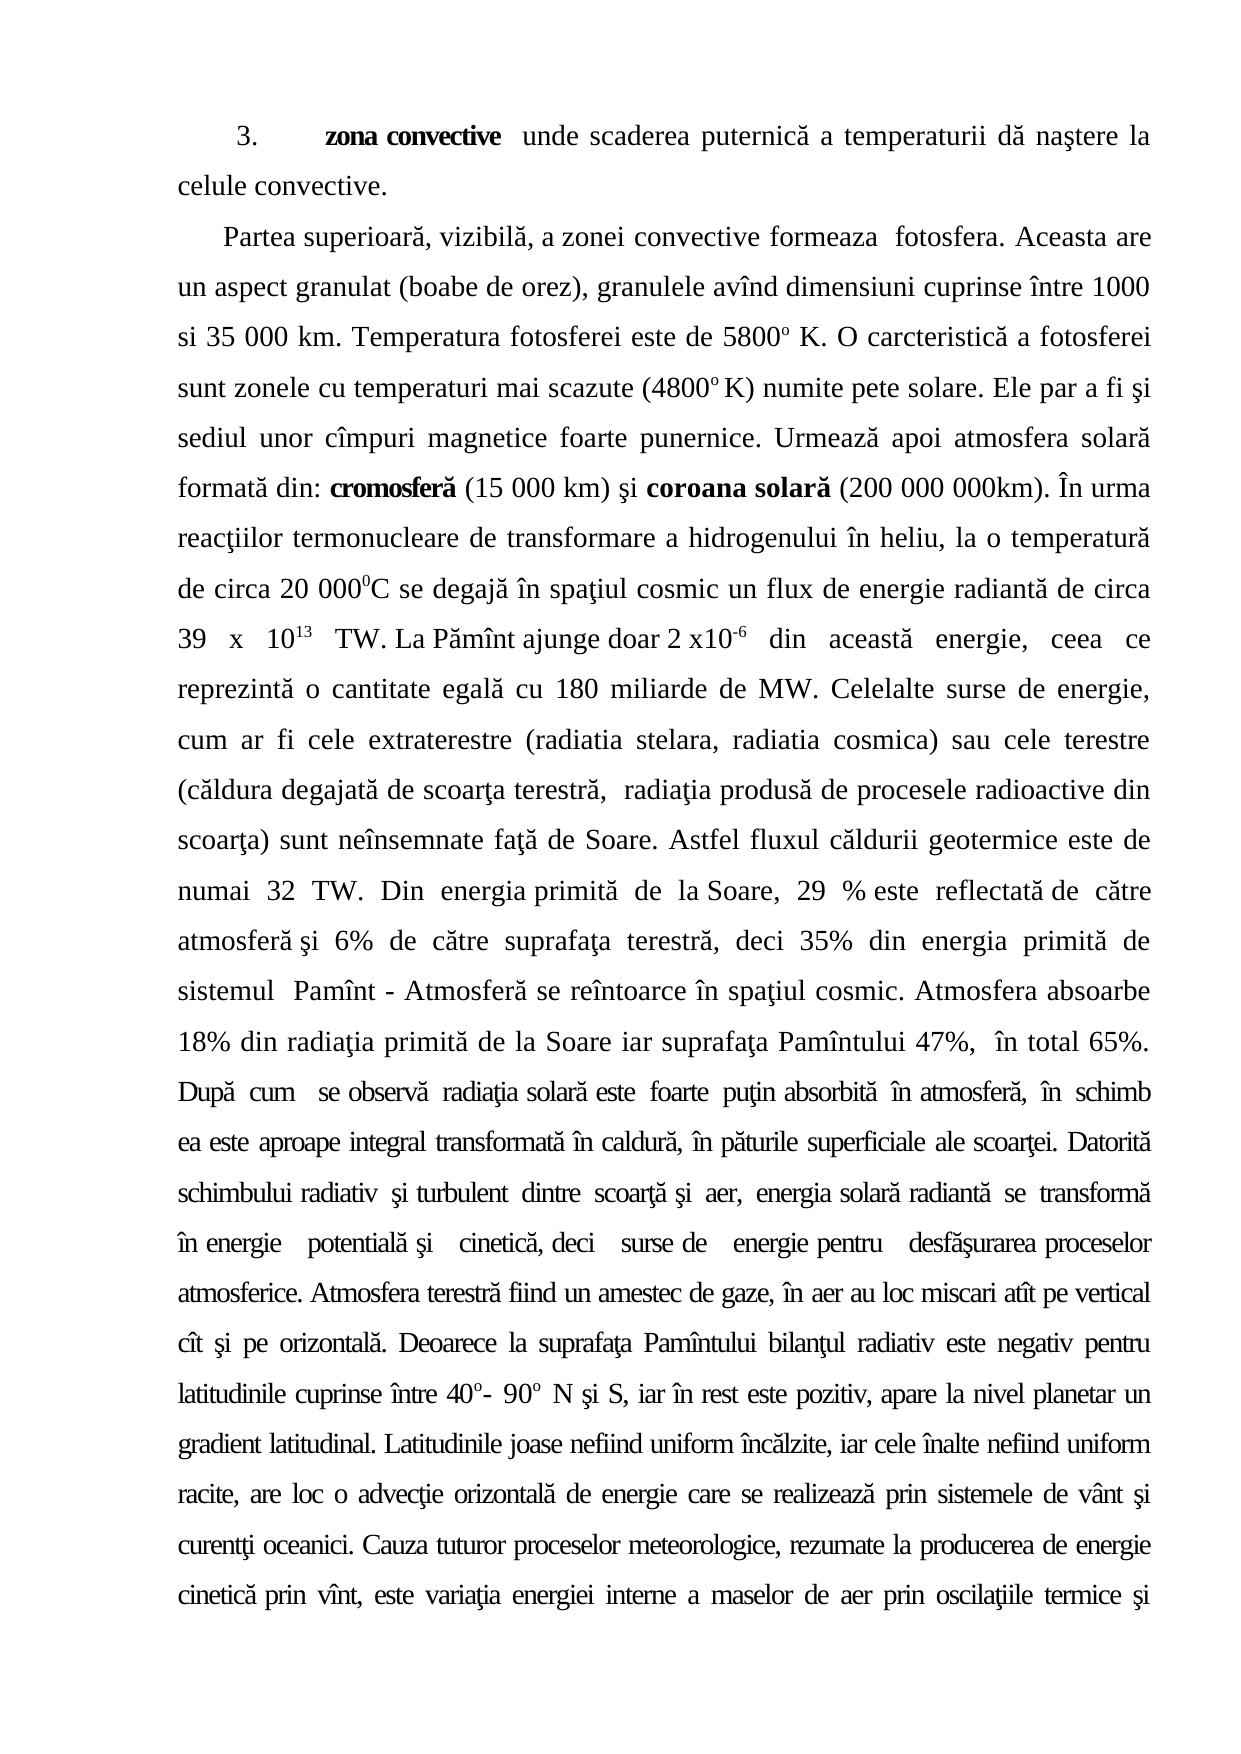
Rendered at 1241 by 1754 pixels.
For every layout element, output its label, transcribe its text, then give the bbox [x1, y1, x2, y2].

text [177, 219, 1152, 1611]
list zona convective unde scaderea puternică a temperaturii dă naştere la celule convective. [177, 118, 1152, 202]
